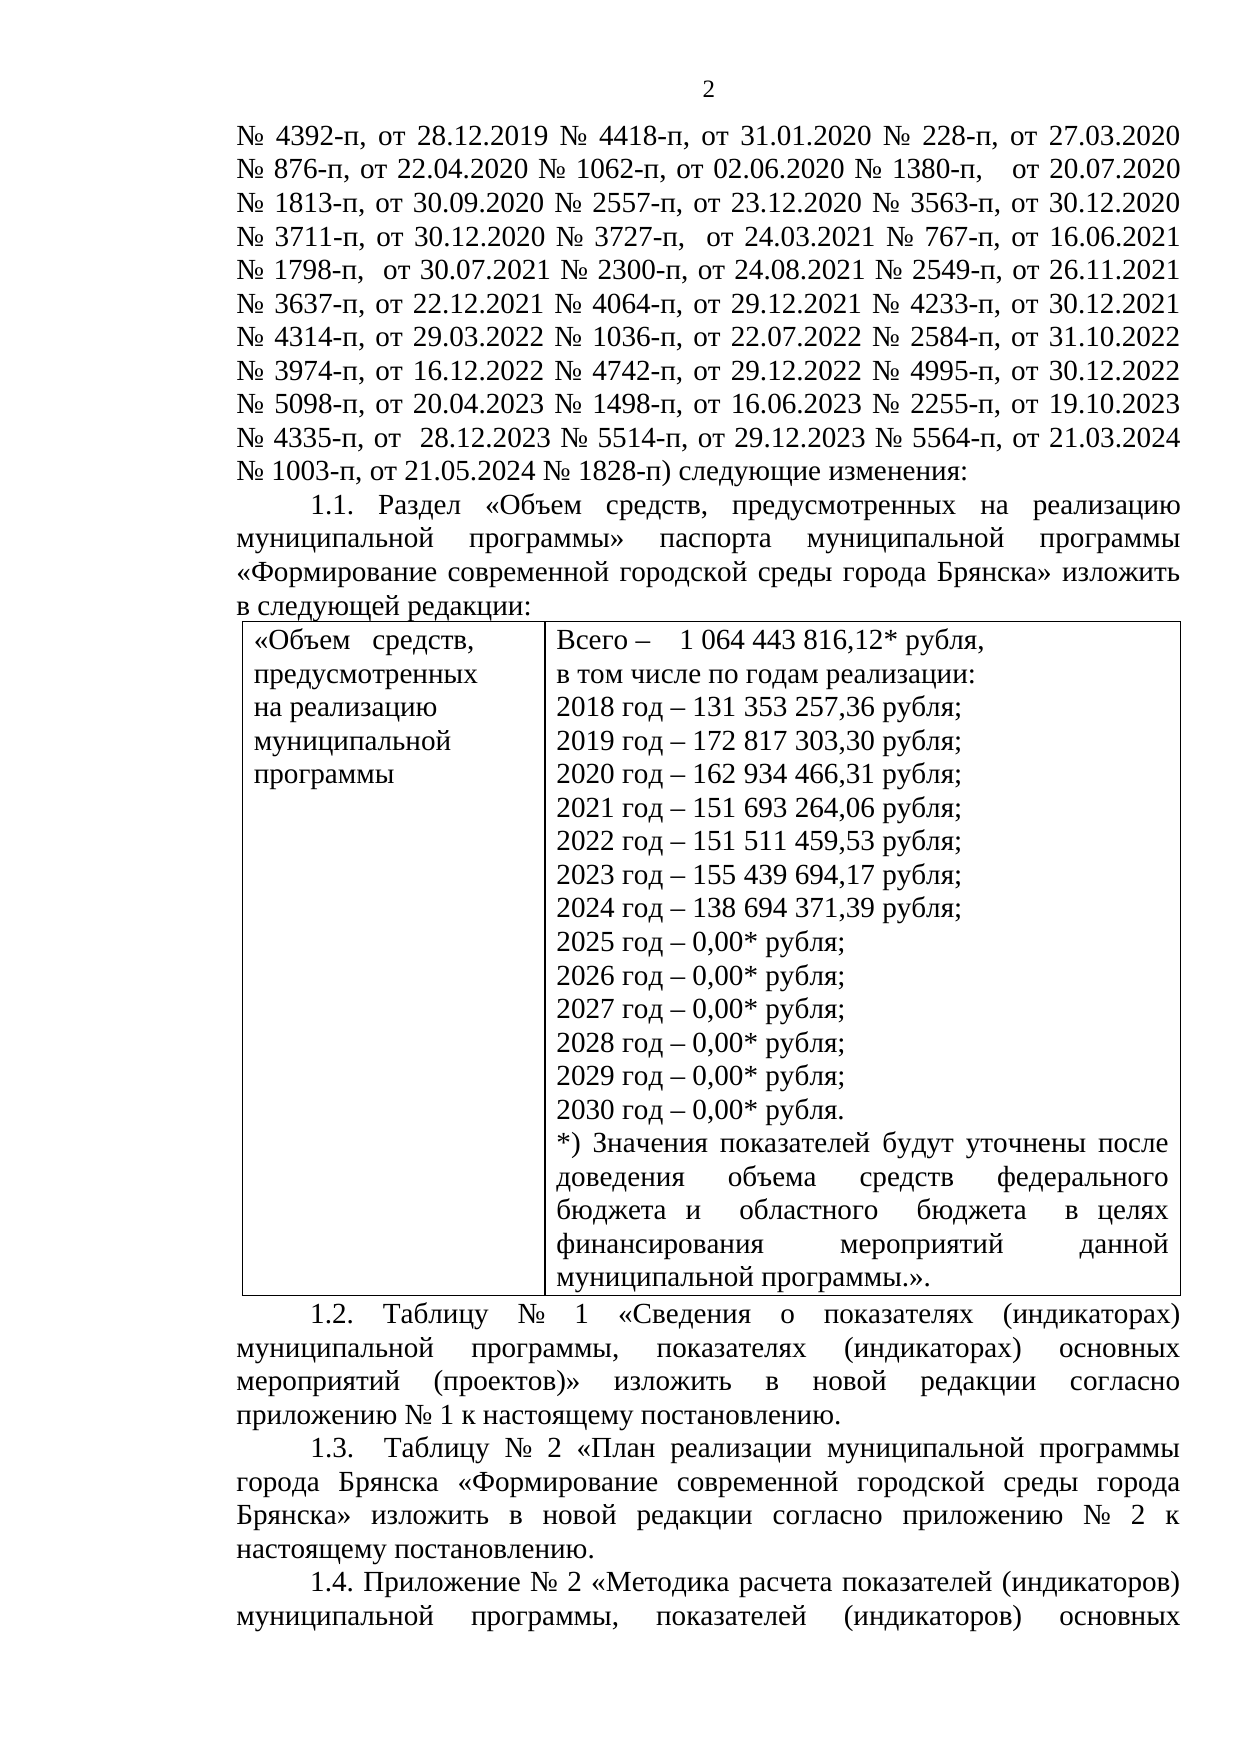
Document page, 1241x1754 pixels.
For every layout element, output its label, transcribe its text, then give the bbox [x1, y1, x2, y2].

table_header «Объем средств, предусмотренных на реализацию муниципальной программы [243, 622, 544, 1295]
text 1.2. Таблицу № 1 «Сведения о показателях (индикаторах) муниципальной программы, показателях (индикаторах) основных мероприятий (проектов)» изложить в новой редакции согласно приложению № 1 к настоящему постановлению. [236, 1296, 1181, 1430]
text 1.3. Таблицу № 2 «План реализации муниципальной программы города Брянска «Формирование современной городской среды города Брянска» изложить в новой редакции согласно приложению № 2 к настоящему постановлению. [236, 1430, 1181, 1564]
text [236, 118, 1181, 487]
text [236, 1564, 1181, 1632]
table_header Всего – 1 064 443 816,12* рубля, в том числе по годам реализации: 2018 год – 131 353 257,36 рубля; 2019 год – 172 817 303,30 рубля; 2020 год – 162 934 466,31 рубля; 2021 год – 151 693 264,06 рубля; 2022 год – 151 511 459,53 рубля; 2023 год – 155 439 694,17 рубля; 2024 год – 138 694 371,39 рубля; 2025 год – 0,00* рубля; 2026 год – 0,00* рубля; 2027 год – 0,00* рубля; 2028 год – 0,00* рубля; 2029 год – 0,00* рубля; 2030 год – 0,00* рубля. *) Значения показателей будут уточнены после доведения объема средств федерального бюджета и областного бюджета в целях финансирования мероприятий данной муниципальной программы.». [546, 622, 1180, 1295]
text 1.1. Раздел «Объем средств, предусмотренных на реализацию муниципальной программы» паспорта муниципальной программы «Формирование современной городской среды города Брянска» изложить в следующей редакции: [236, 487, 1181, 621]
